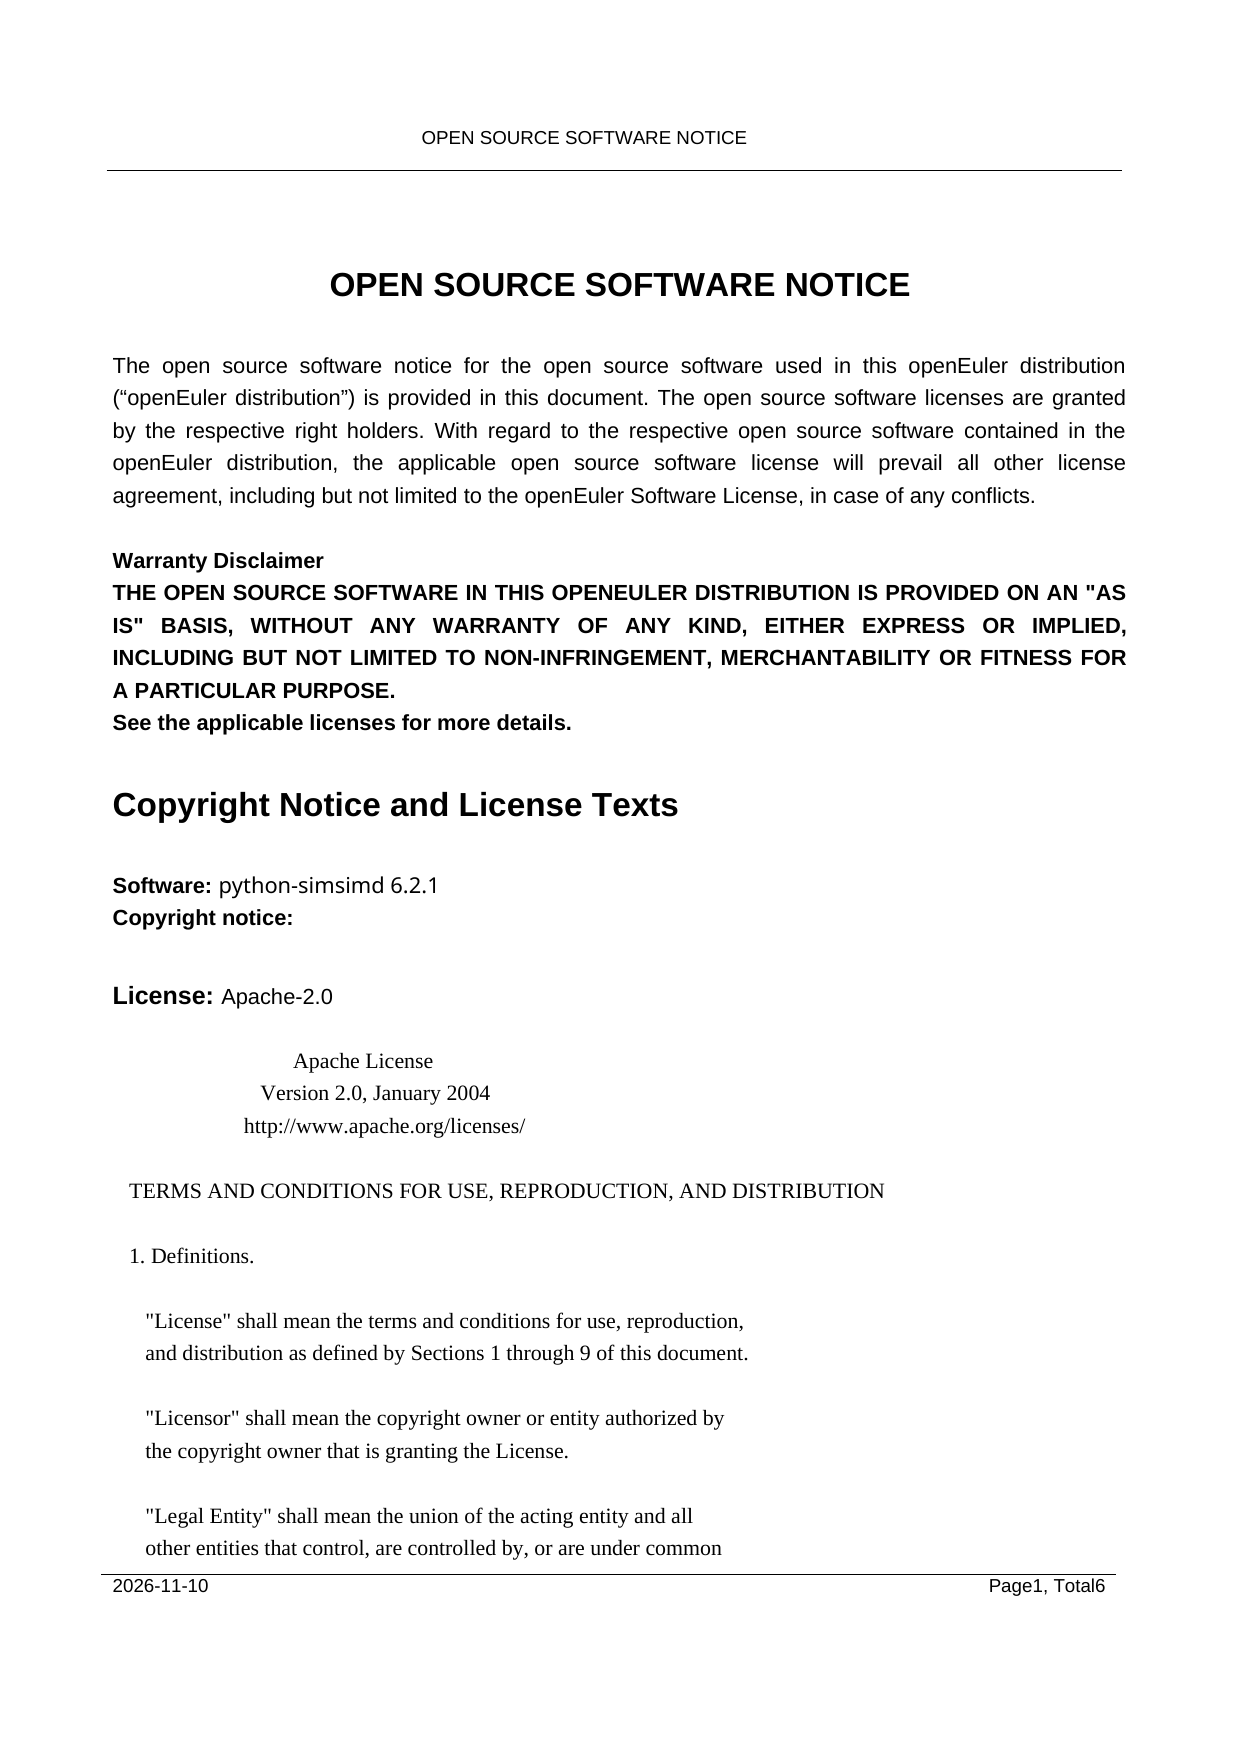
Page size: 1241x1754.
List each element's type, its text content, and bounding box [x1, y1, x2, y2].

text License: Apache-2.0 [112, 979, 1128, 1012]
text Copyright Notice and License Texts [112, 771, 1128, 836]
text THE OPEN SOURCE SOFTWARE IN THIS OPENEULER DISTRIBUTION IS PROVIDED ON AN "AS IS" BASIS, WITHOUT ANY WARRANTY OF ANY KIND, EITHER EXPRESS OR IMPLIED, INCLUDING BUT NOT LIMITED TO NON-INFRINGEMENT, MERCHANTABILITY OR FITNESS FOR A PARTICULAR PURPOSE. See the applicable licenses for more details. [112, 576, 1128, 739]
text Copyright notice: [112, 901, 1128, 934]
text Warranty Disclaimer [112, 544, 1128, 576]
title Software: python-simsimd 6.2.1 [112, 869, 1128, 901]
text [112, 1012, 1128, 1564]
text OPEN SOURCE SOFTWARE NOTICE [112, 251, 1128, 316]
text The open source software notice for the open source software used in this openEuler distribution (“openEuler distribution”) is provided in this document. The open source software licenses are granted by the respective right holders. With regard to the respective open source software contained in the openEuler distribution, the applicable open source software license will prevail all other license agreement, including but not limited to the openEuler Software License, in case of any conflicts. [112, 349, 1128, 511]
